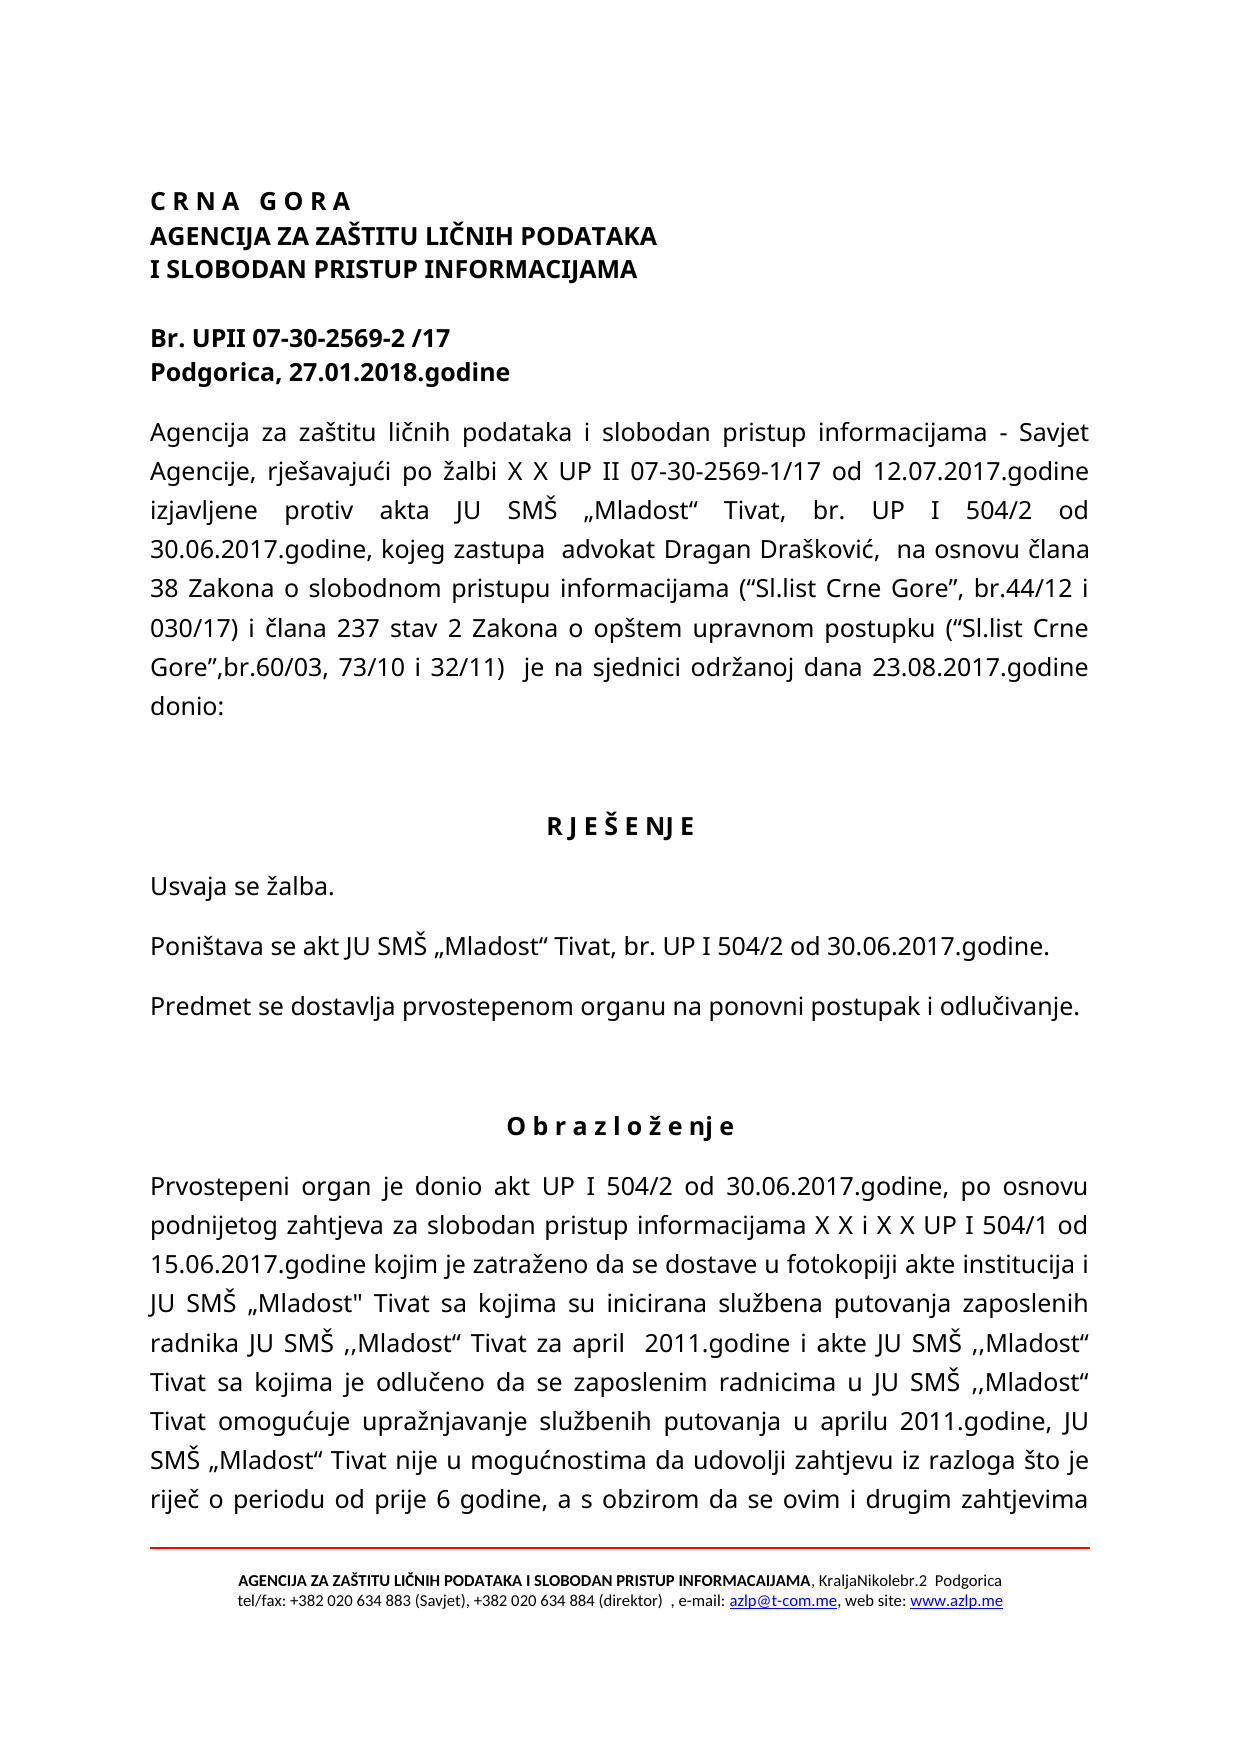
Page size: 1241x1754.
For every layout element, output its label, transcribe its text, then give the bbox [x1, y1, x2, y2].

text Br. UPII 07-30-2569-2 /17 [150, 320, 1090, 354]
text Predmet se dostavlja prvostepenom organu na ponovni postupak i odlučivanje. [150, 988, 1090, 1023]
text R J E Š E NJ E [150, 808, 1090, 843]
text C R N A G O R A [150, 184, 1090, 218]
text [150, 1168, 1090, 1516]
text O b r a z l o ž e nj e [150, 1108, 1090, 1143]
text Podgorica, 27.01.2018.godine [150, 354, 1090, 388]
text Agencija za zaštitu ličnih podataka i slobodan pristup informacijama - Savjet Agencije, rješavajući po žalbi X X UP II 07-30-2569-1/17 od 12.07.2017.godine izjavljene protiv akta JU SMŠ „Mladost“ Tivat, br. UP I 504/2 od 30.06.2017.godine, kojeg zastupa advokat Dragan Drašković, na osnovu člana 38 Zakona o slobodnom pristupu informacijama (“Sl.list Crne Gore”, br.44/12 i 030/17) i člana 237 stav 2 Zakona o opštem upravnom postupku (“Sl.list Crne Gore”,br.60/03, 73/10 i 32/11) je na sjednici održanoj dana 23.08.2017.godine donio: [150, 414, 1090, 723]
text AGENCIJA ZA ZAŠTITU LIČNIH PODATAKA [150, 218, 1090, 252]
text Poništava se akt JU SMŠ „Mladost“ Tivat, br. UP I 504/2 od 30.06.2017.godine. [150, 928, 1090, 963]
text I SLOBODAN PRISTUP INFORMACIJAMA [150, 252, 1090, 286]
text Usvaja se žalba. [150, 868, 1090, 903]
